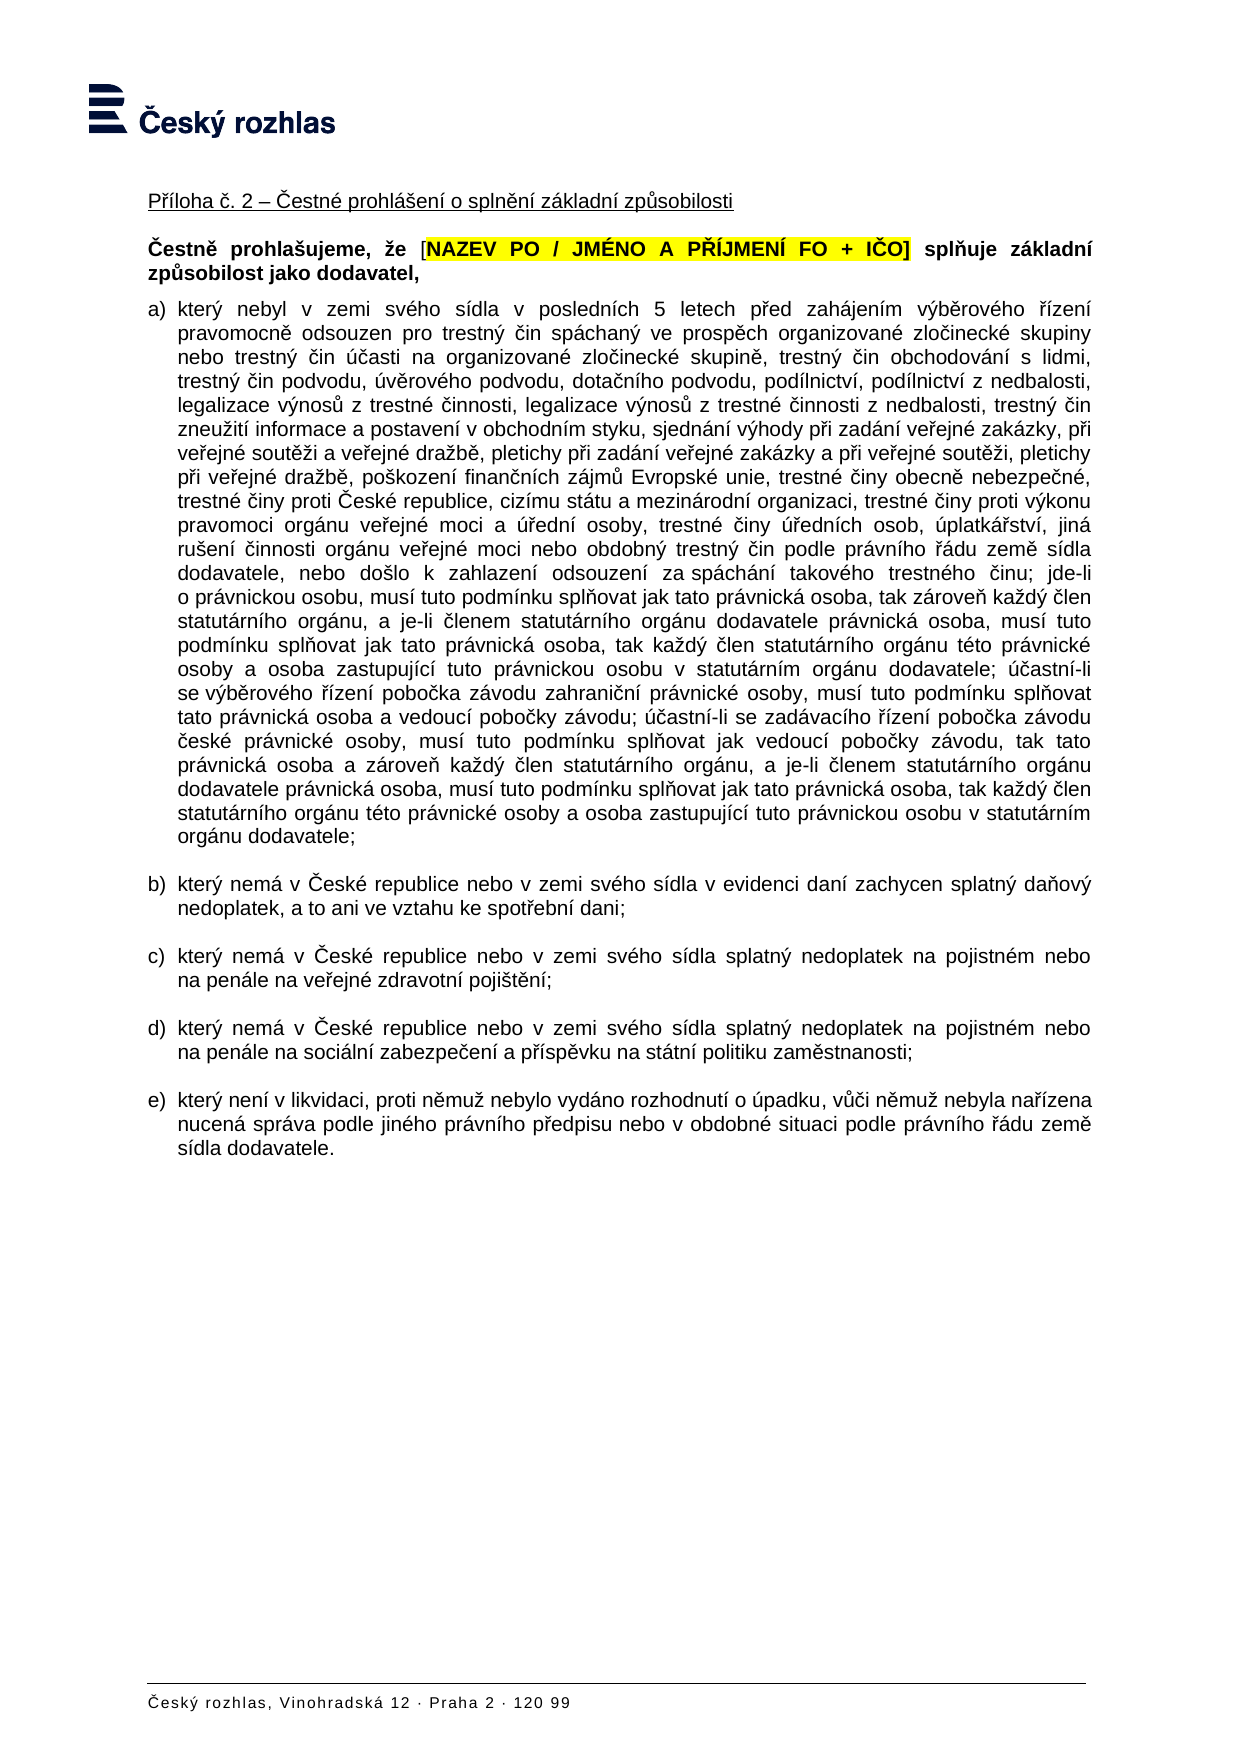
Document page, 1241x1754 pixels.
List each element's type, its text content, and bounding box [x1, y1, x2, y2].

text Příloha č. 2 – Čestné prohlášení o splnění základní způsobilosti [148, 189, 1092, 213]
list který nemá v České republice nebo v zemi svého sídla splatný nedoplatek na pojistném nebo na penále na veřejné zdravotní pojištění; [148, 944, 1092, 992]
picture [89, 84, 335, 138]
list který nemá v České republice nebo v zemi svého sídla v evidenci daní zachycen splatný daňový nedoplatek, a to ani ve vztahu ke spotřební dani; [148, 872, 1092, 920]
list který nemá v České republice nebo v zemi svého sídla splatný nedoplatek na pojistném nebo na penále na sociální zabezpečení a příspěvku na státní politiku zaměstnanosti; [148, 1016, 1092, 1064]
list který není v likvidaci, proti němuž nebylo vydáno rozhodnutí o úpadku, vůči němuž nebyla nařízena nucená správa podle jiného právního předpisu nebo v obdobné situaci podle právního řádu země sídla dodavatele. [148, 1088, 1092, 1160]
text Čestně prohlašujeme, že [NAZEV PO / JMÉNO A PŘÍJMENÍ FO + IČO] splňuje základní způsobilost jako dodavatel, [148, 237, 1092, 285]
list který nebyl v zemi svého sídla v posledních 5 letech před zahájením výběrového řízení pravomocně odsouzen pro trestný čin spáchaný ve prospěch organizované zločinecké skupiny nebo trestný čin účasti na organizované zločinecké skupině, trestný čin obchodování s lidmi, trestný čin podvodu, úvěrového podvodu, dotačního podvodu, podílnictví, podílnictví z nedbalosti, legalizace výnosů z trestné činnosti, legalizace výnosů z trestné činnosti z nedbalosti, trestný čin zneužití informace a postavení v obchodním styku, sjednání výhody při zadání veřejné zakázky, při veřejné soutěži a veřejné dražbě, pletichy při zadání veřejné zakázky a při veřejné soutěži, pletichy při veřejné dražbě, poškození finančních zájmů Evropské unie, trestné činy obecně nebezpečné, trestné činy proti České republice, cizímu státu a mezinárodní organizaci, trestné činy proti výkonu pravomoci orgánu veřejné moci a úřední osoby, trestné činy úředních osob, úplatkářství, jiná rušení činnosti orgánu veřejné moci nebo obdobný trestný čin podle právního řádu země sídla dodavatele, nebo došlo k zahlazení odsouzení za spáchání takového trestného činu; jde-li o právnickou osobu, musí tuto podmínku splňovat jak tato právnická osoba, tak zároveň každý člen statutárního orgánu, a je-li členem statutárního orgánu dodavatele právnická osoba, musí tuto podmínku splňovat jak tato právnická osoba, tak každý člen statutárního orgánu této právnické osoby a osoba zastupující tuto právnickou osobu v statutárním orgánu dodavatele; účastní-li se výběrového řízení pobočka závodu zahraniční právnické osoby, musí tuto podmínku splňovat tato právnická osoba a vedoucí pobočky závodu; účastní-li se zadávacího řízení pobočka závodu české právnické osoby, musí tuto podmínku splňovat jak vedoucí pobočky závodu, tak tato právnická osoba a zároveň každý člen statutárního orgánu, a je-li členem statutárního orgánu dodavatele právnická osoba, musí tuto podmínku splňovat jak tato právnická osoba, tak každý člen statutárního orgánu této právnické osoby a osoba zastupující tuto právnickou osobu v statutárním orgánu dodavatele; [148, 297, 1092, 848]
